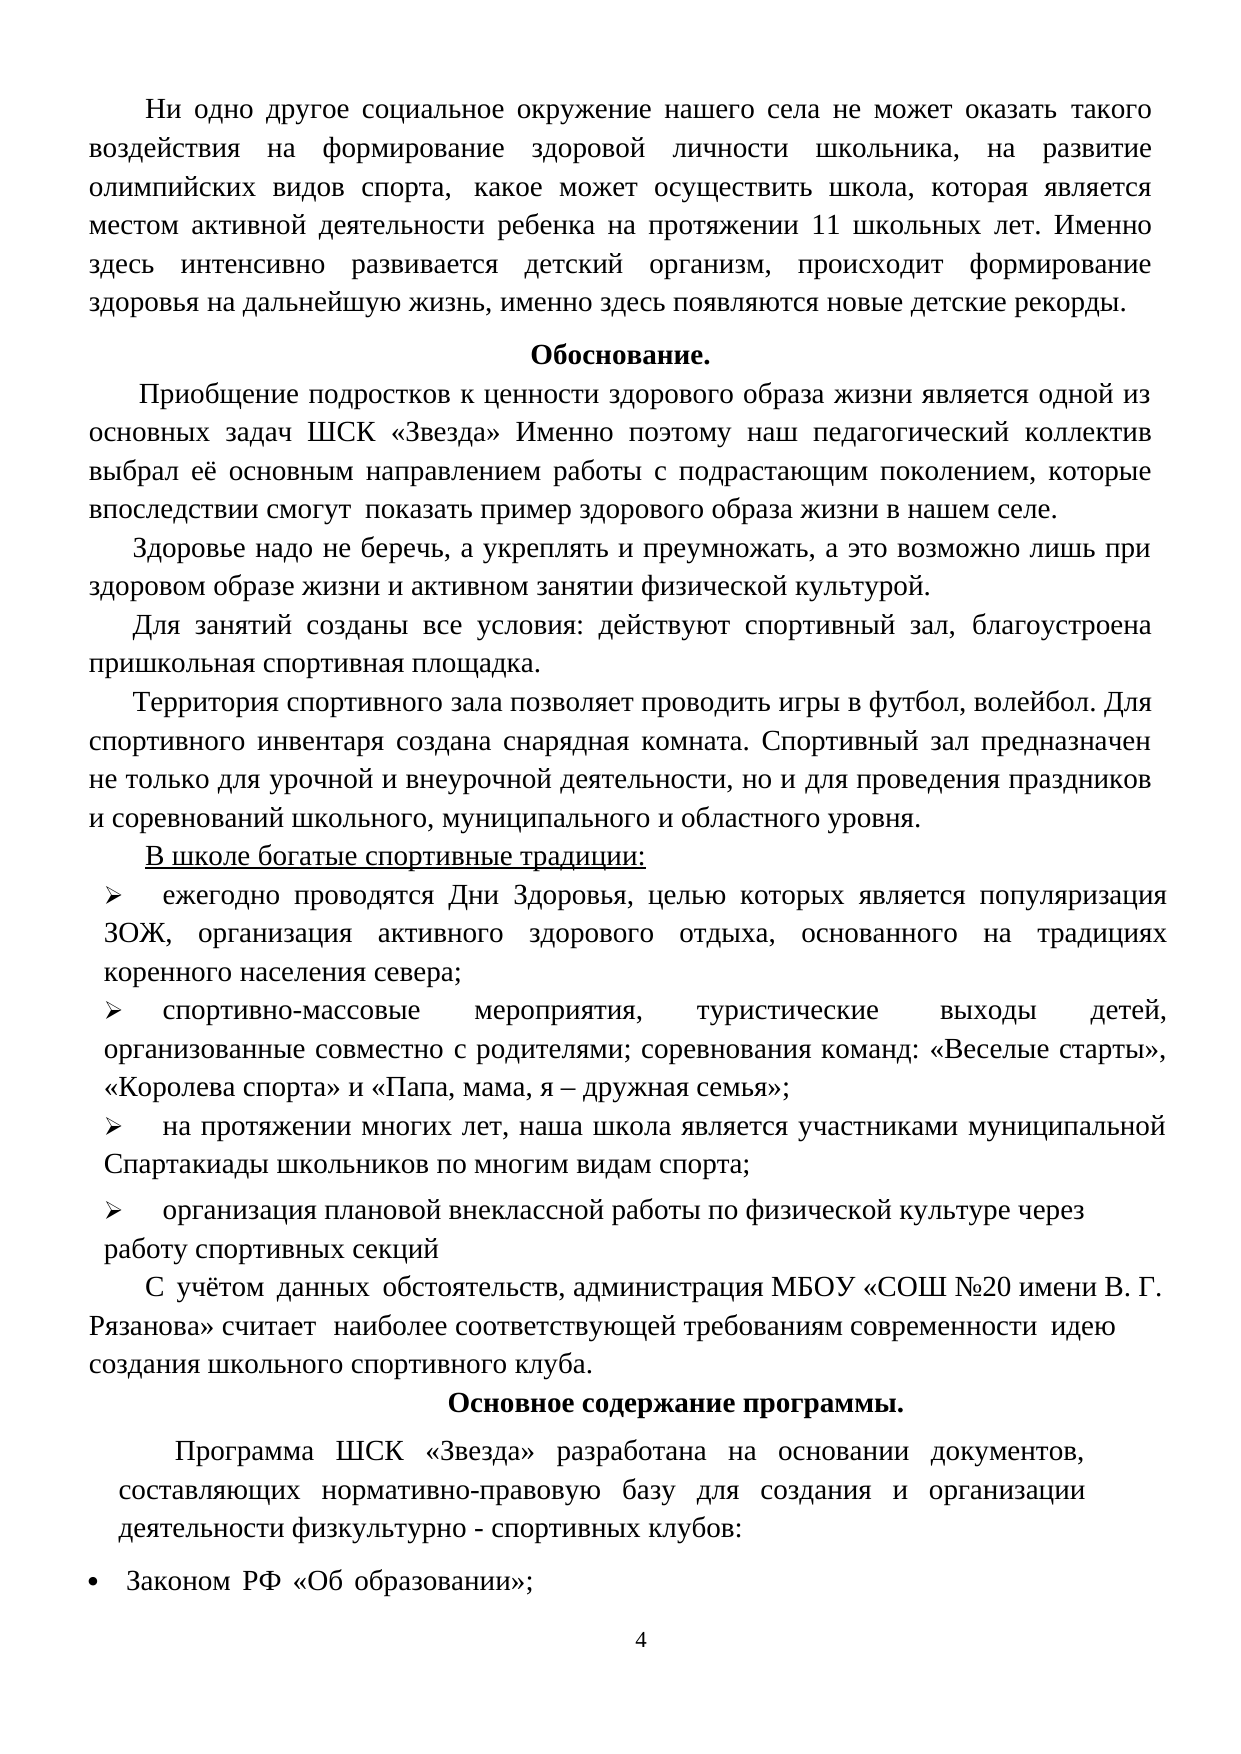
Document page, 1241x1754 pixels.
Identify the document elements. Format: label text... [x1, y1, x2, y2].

list Законом РФ «Об образовании»; [89, 1563, 1223, 1597]
text Ни одно другое социальное окружение нашего села не может оказать такого воздействия на формирование здоровой личности школьника, на развитие олимпийских видов спорта, какое может осуществить школа, которая является местом активной деятельности ребенка на протяжении 11 школьных лет. Именно здесь интенсивно развивается детский организм, происходит формирование здоровья на дальнейшую жизнь, именно здесь появляются новые детские рекорды. [89, 92, 1152, 318]
text С учётом данных обстоятельств, администрация МБОУ «СОШ №20 имени В. Г. Рязанова» считает наиболее соответствующей требованиям современности идею создания школьного спортивного клуба. [89, 1269, 1199, 1380]
list организация плановой внеклассной работы по физической культуре через работу спортивных секций [103, 1192, 1167, 1264]
text Приобщение подростков к ценности здорового образа жизни является одной из основных задач ШСК «Звезда» Именно поэтому наш педагогический коллектив выбрал её основным направлением работы с подрастающим поколением, которые впоследствии смогут показать пример здорового образа жизни в нашем селе. [89, 376, 1152, 525]
list спортивно-массовые мероприятия, туристические выходы детей, организованные совместно с родителями; соревнования команд: «Веселые старты», «Королева спорта» и «Папа, мама, я – дружная семья»; [103, 992, 1167, 1103]
subtitle Обоснование. [356, 337, 884, 371]
text Программа ШСК «Звезда» разработана на основании документов, составляющих нормативно-правовую базу для создания и организации деятельности физкультурно - спортивных клубов: [118, 1433, 1085, 1544]
text Для занятий созданы все условия: действуют спортивный зал, благоустроена пришкольная спортивная площадка. [89, 607, 1152, 679]
text Территория спортивного зала позволяет проводить игры в футбол, волейбол. Для спортивного инвентаря создана снарядная комната. Спортивный зал предназначен не только для урочной и внеурочной деятельности, но и для проведения праздников и соревнований школьного, муниципального и областного уровня. [89, 684, 1152, 833]
list ежегодно проводятся Дни Здоровья, целью которых является популяризация ЗОЖ, организация активного здорового отдыха, основанного на традициях коренного населения севера; [103, 877, 1167, 987]
text В школе богатые спортивные традиции: [145, 838, 1223, 872]
subtitle Основное содержание программы. [447, 1385, 1223, 1419]
list на протяжении многих лет, наша школа является участниками муниципальной Спартакиады школьников по многим видам спорта; [103, 1108, 1167, 1180]
text Здоровье надо не беречь, а укреплять и преумножать, а это возможно лишь при здоровом образе жизни и активном занятии физической культурой. [89, 530, 1152, 602]
